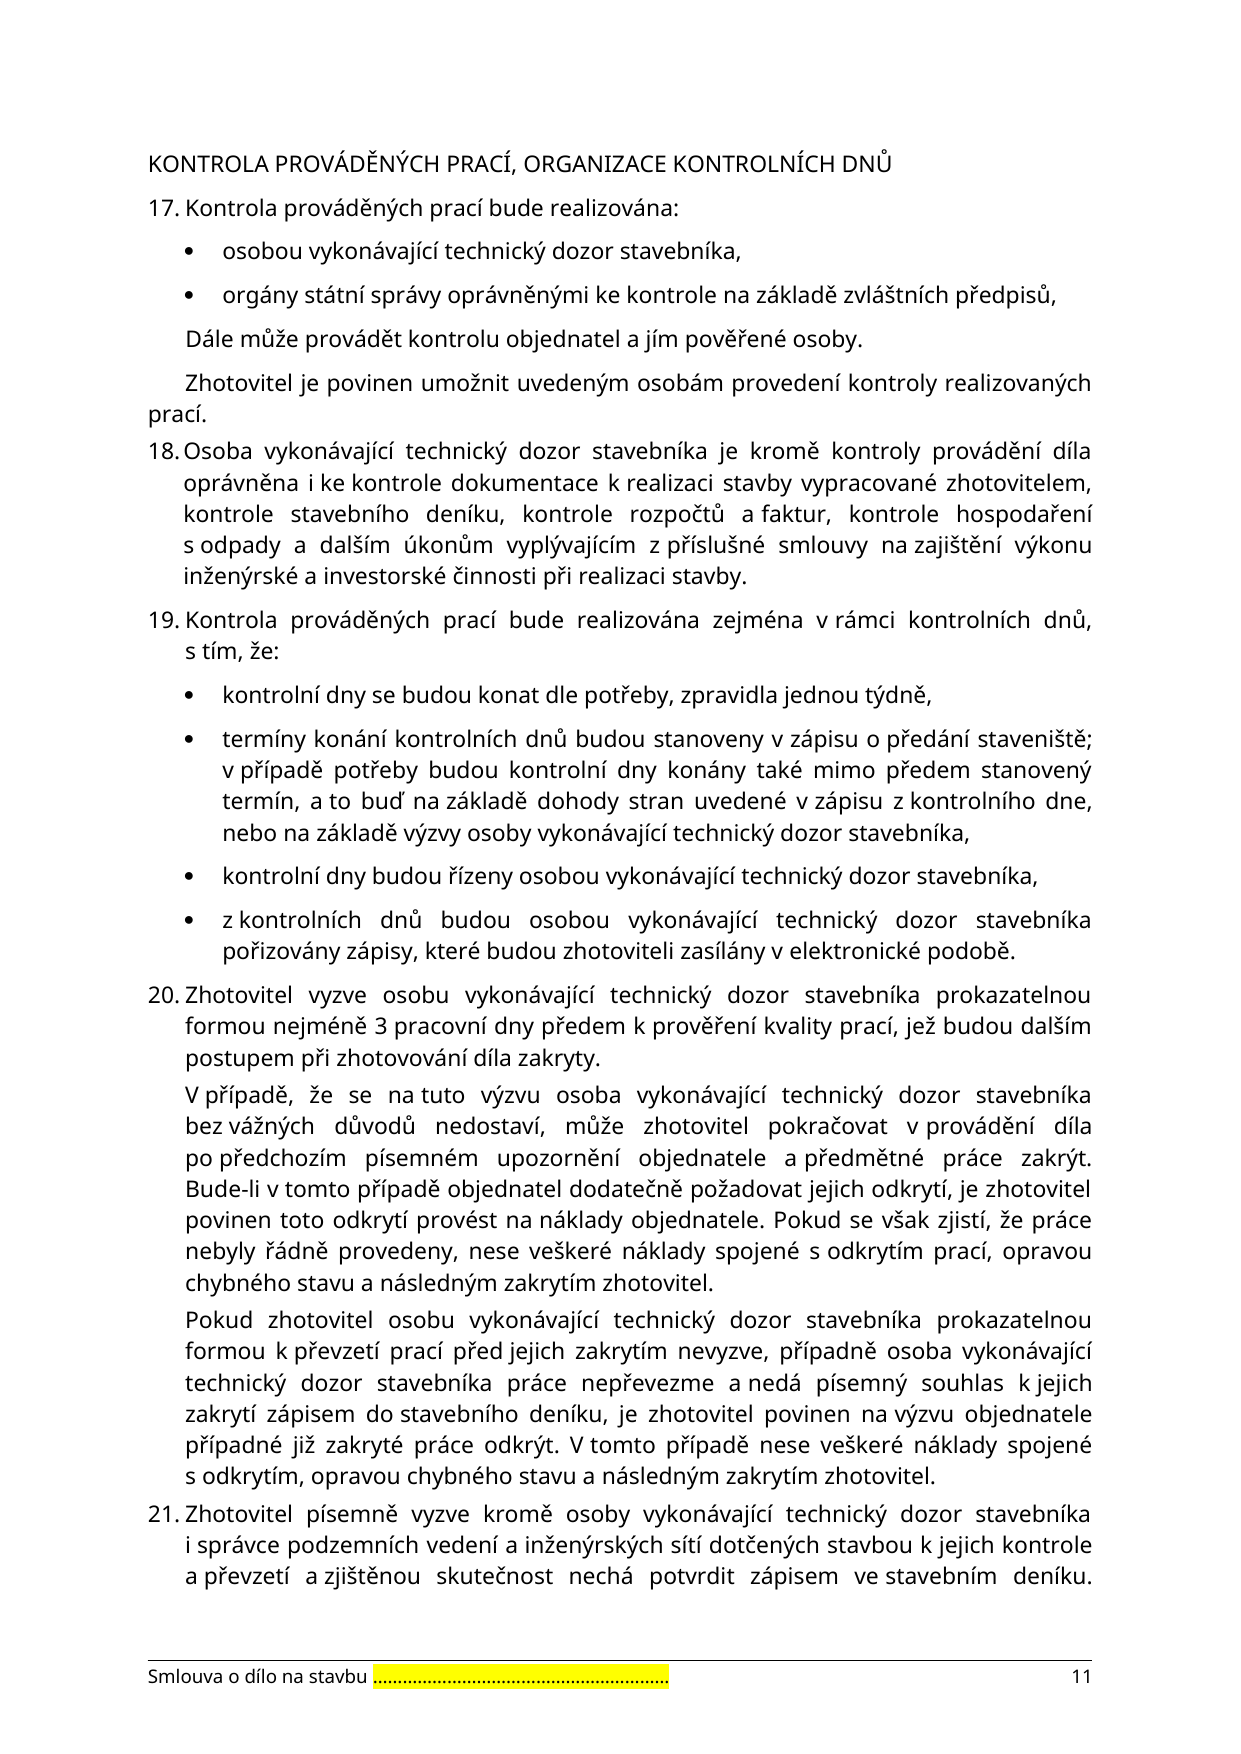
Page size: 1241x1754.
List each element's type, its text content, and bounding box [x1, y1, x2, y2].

list orgány státní správy oprávněnými ke kontrole na základě zvláštních předpisů, [185, 279, 1092, 310]
list termíny konání kontrolních dnů budou stanoveny v zápisu o předání staveniště; v případě potřeby budou kontrolní dny konány také mimo předem stanovený termín, a to buď na základě dohody stran uvedené v zápisu z kontrolního dne, nebo na základě výzvy osoby vykonávající technický dozor stavebníka, [185, 723, 1092, 848]
text Kontrola prováděných prací, organizace kontrolních dnů [148, 148, 1092, 179]
list Zhotovitel vyzve osobu vykonávající technický dozor stavebníka prokazatelnou formou nejméně 3 pracovní dny předem k prověření kvality prací, jež budou dalším postupem při zhotovování díla zakryty. [148, 979, 1092, 1073]
list Kontrola prováděných prací bude realizována: [148, 191, 1092, 223]
text V případě, že se na tuto výzvu osoba vykonávající technický dozor stavebníka bez vážných důvodů nedostaví, může zhotovitel pokračovat v provádění díla po předchozím písemném upozornění objednatele a předmětné práce zakrýt. Bude-li v tomto případě objednatel dodatečně požadovat jejich odkrytí, je zhotovitel povinen toto odkrytí provést na náklady objednatele. Pokud se však zjistí, že práce nebyly řádně provedeny, nese veškeré náklady spojené s odkrytím prací, opravou chybného stavu a následným zakrytím zhotovitel. [185, 1079, 1092, 1298]
text Pokud zhotovitel osobu vykonávající technický dozor stavebníka prokazatelnou formou k převzetí prací před jejich zakrytím nevyzve, případně osoba vykonávající technický dozor stavebníka práce nepřevezme a nedá písemný souhlas k jejich zakrytí zápisem do stavebního deníku, je zhotovitel povinen na výzvu objednatele případné již zakryté práce odkrýt. V tomto případě nese veškeré náklady spojené s odkrytím, opravou chybného stavu a následným zakrytím zhotovitel. [185, 1304, 1092, 1491]
list Kontrola prováděných prací bude realizována zejména v rámci kontrolních dnů, s tím, že: [148, 604, 1092, 666]
list kontrolní dny budou řízeny osobou vykonávající technický dozor stavebníka, [185, 860, 1092, 891]
text Dále může provádět kontrolu objednatel a jím pověřené osoby. [185, 323, 1092, 354]
list z kontrolních dnů budou osobou vykonávající technický dozor stavebníka pořizovány zápisy, které budou zhotoviteli zasílány v elektronické podobě. [185, 904, 1092, 966]
text Zhotovitel je povinen umožnit uvedeným osobám provedení kontroly realizovaných prací. [148, 366, 1092, 429]
list Osoba vykonávající technický dozor stavebníka je kromě kontroly provádění díla oprávněna i ke kontrole dokumentace k realizaci stavby vypracované zhotovitelem, kontrole stavebního deníku, kontrole rozpočtů a faktur, kontrole hospodaření s odpady a dalším úkonům vyplývajícím z příslušné smlouvy na zajištění výkonu inženýrské a investorské činnosti při realizaci stavby. [148, 435, 1092, 591]
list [148, 1498, 1092, 1591]
list kontrolní dny se budou konat dle potřeby, zpravidla jednou týdně, [185, 679, 1092, 710]
list osobou vykonávající technický dozor stavebníka, [185, 235, 1092, 266]
